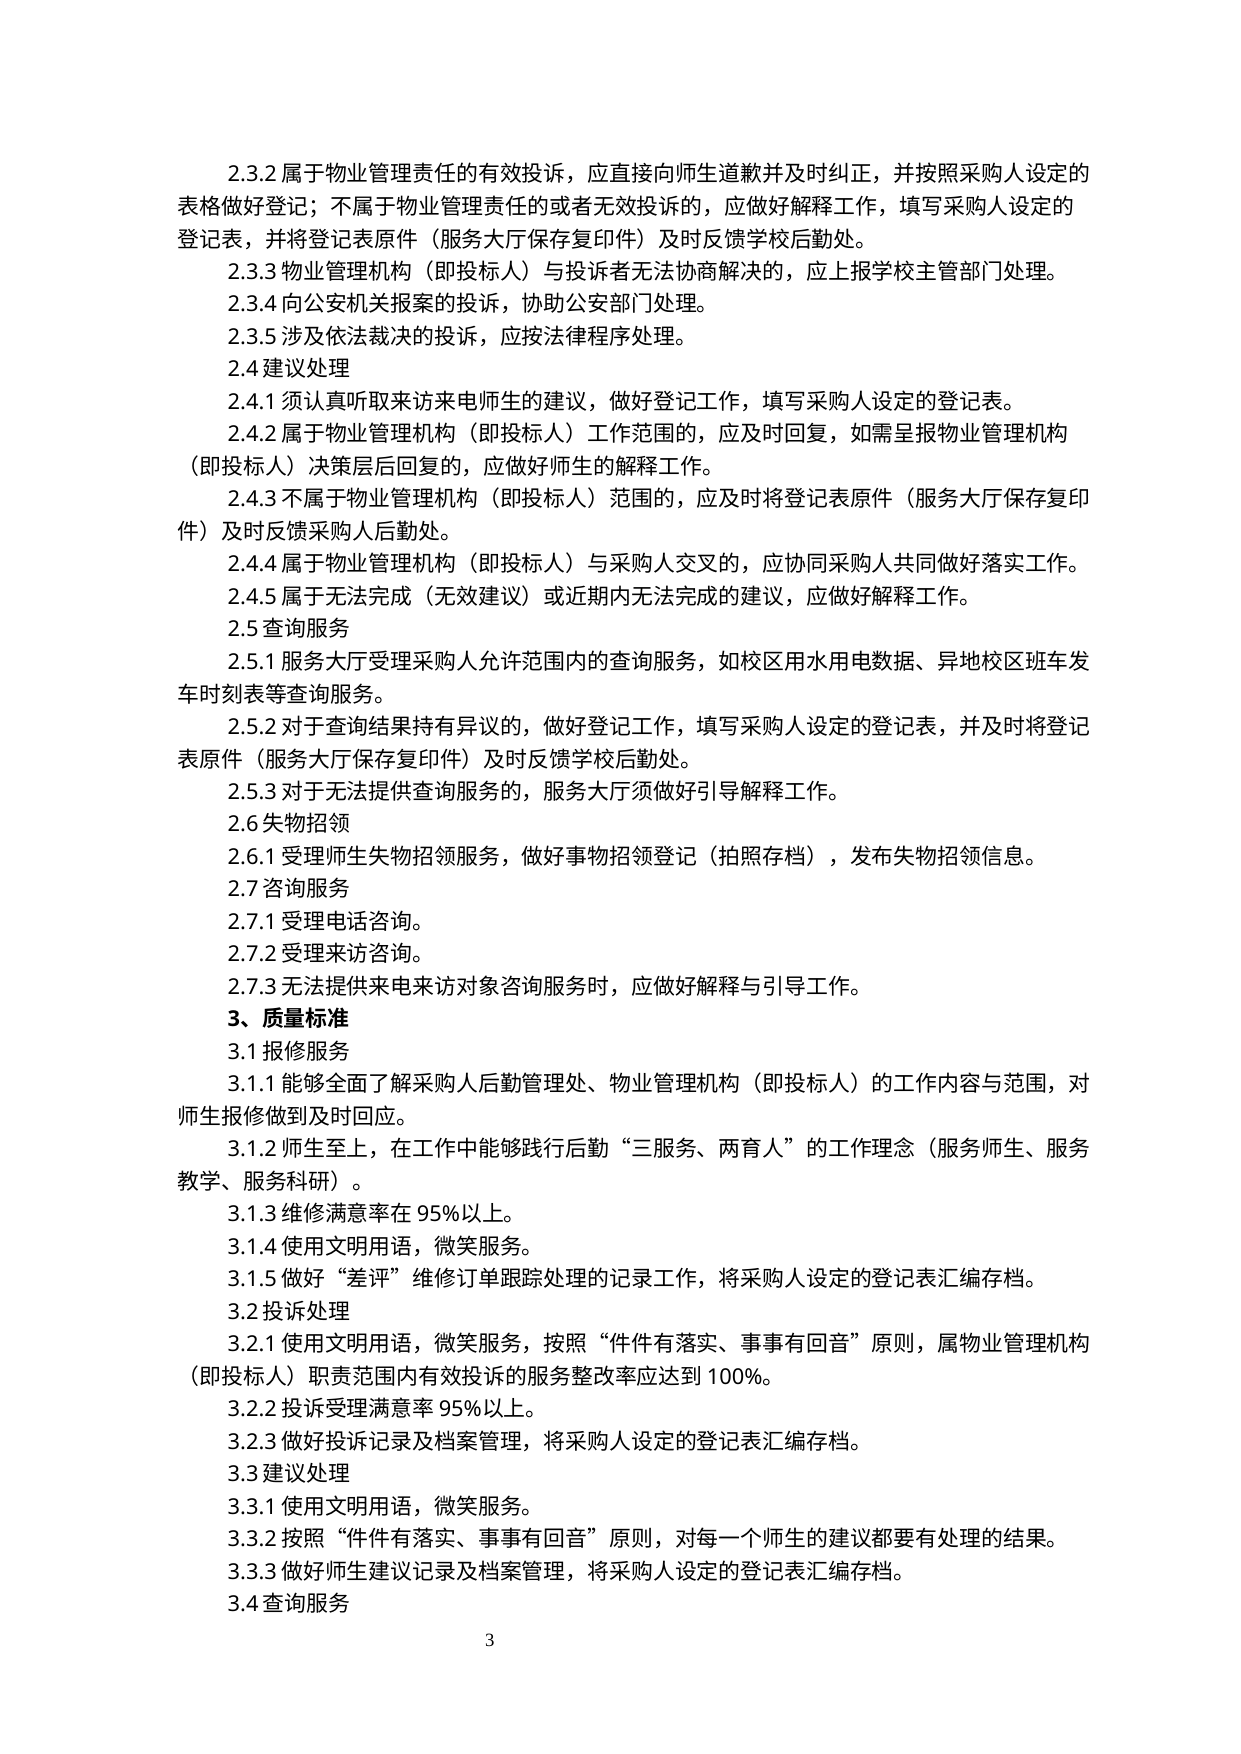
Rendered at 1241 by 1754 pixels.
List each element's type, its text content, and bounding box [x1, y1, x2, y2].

text 2.5.2对于查询结果持有异议的，做好登记工作，填写采购人设定的登记表，并及时将登记表原件（服务大厅保存复印件）及时反馈学校后勤处。 [177, 709, 1092, 774]
text 2.4.3不属于物业管理机构（即投标人）范围的，应及时将登记表原件（服务大厅保存复印件）及时反馈采购人后勤处。 [177, 481, 1092, 546]
text 3.3建议处理 [177, 1456, 1092, 1489]
text 2.4.5属于无法完成（无效建议）或近期内无法完成的建议，应做好解释工作。 [177, 579, 1092, 611]
text 3、质量标准 [177, 1001, 1092, 1034]
text 2.4.1须认真听取来访来电师生的建议，做好登记工作，填写采购人设定的登记表。 [177, 384, 1092, 416]
text 2.4.2属于物业管理机构（即投标人）工作范围的，应及时回复，如需呈报物业管理机构（即投标人）决策层后回复的，应做好师生的解释工作。 [177, 416, 1092, 481]
text 2.4.4属于物业管理机构（即投标人）与采购人交叉的，应协同采购人共同做好落实工作。 [177, 546, 1092, 579]
text 2.7.1受理电话咨询。 [177, 904, 1092, 936]
text 2.5.1服务大厅受理采购人允许范围内的查询服务，如校区用水用电数据、异地校区班车发车时刻表等查询服务。 [177, 644, 1092, 709]
text 3.3.2按照“件件有落实、事事有回音”原则，对每一个师生的建议都要有处理的结果。 [177, 1521, 1092, 1554]
text 3.1报修服务 [177, 1034, 1092, 1066]
text 2.6失物招领 [177, 806, 1092, 839]
text 3.1.1能够全面了解采购人后勤管理处、物业管理机构（即投标人）的工作内容与范围，对师生报修做到及时回应。 [177, 1066, 1092, 1131]
text 3.2.1使用文明用语，微笑服务，按照“件件有落实、事事有回音”原则，属物业管理机构（即投标人）职责范围内有效投诉的服务整改率应达到100%。 [177, 1326, 1092, 1391]
text 3.1.4使用文明用语，微笑服务。 [177, 1229, 1092, 1261]
text 3.2.3做好投诉记录及档案管理，将采购人设定的登记表汇编存档。 [177, 1424, 1092, 1456]
text 3.3.3做好师生建议记录及档案管理，将采购人设定的登记表汇编存档。 [177, 1554, 1092, 1586]
text 3.1.3维修满意率在95%以上。 [177, 1196, 1092, 1229]
text 3.2投诉处理 [177, 1294, 1092, 1326]
text 3.1.2师生至上，在工作中能够践行后勤“三服务、两育人”的工作理念（服务师生、服务教学、服务科研）。 [177, 1131, 1092, 1196]
text 2.5.3对于无法提供查询服务的，服务大厅须做好引导解释工作。 [177, 774, 1092, 806]
text 2.6.1受理师生失物招领服务，做好事物招领登记（拍照存档），发布失物招领信息。 [177, 839, 1092, 871]
text 3.1.5做好“差评”维修订单跟踪处理的记录工作，将采购人设定的登记表汇编存档。 [177, 1261, 1092, 1294]
text 2.3.5涉及依法裁决的投诉，应按法律程序处理。 [177, 319, 1092, 351]
text 3.3.1使用文明用语，微笑服务。 [177, 1489, 1092, 1521]
text 2.3.3物业管理机构（即投标人）与投诉者无法协商解决的，应上报学校主管部门处理。 [177, 254, 1092, 286]
text 2.7.2受理来访咨询。 [177, 936, 1092, 969]
text 3.4查询服务 [177, 1586, 1092, 1619]
text 2.7.3无法提供来电来访对象咨询服务时，应做好解释与引导工作。 [177, 969, 1092, 1001]
text 2.7咨询服务 [177, 871, 1092, 904]
text 2.3.2属于物业管理责任的有效投诉，应直接向师生道歉并及时纠正，并按照采购人设定的表格做好登记；不属于物业管理责任的或者无效投诉的，应做好解释工作，填写采购人设定的登记表，并将登记表原件（服务大厅保存复印件）及时反馈学校后勤处。 [177, 156, 1092, 254]
text 3.2.2投诉受理满意率95%以上。 [177, 1391, 1092, 1424]
text 2.4建议处理 [177, 351, 1092, 384]
text 2.3.4向公安机关报案的投诉，协助公安部门处理。 [177, 286, 1092, 319]
text 2.5查询服务 [177, 611, 1092, 644]
